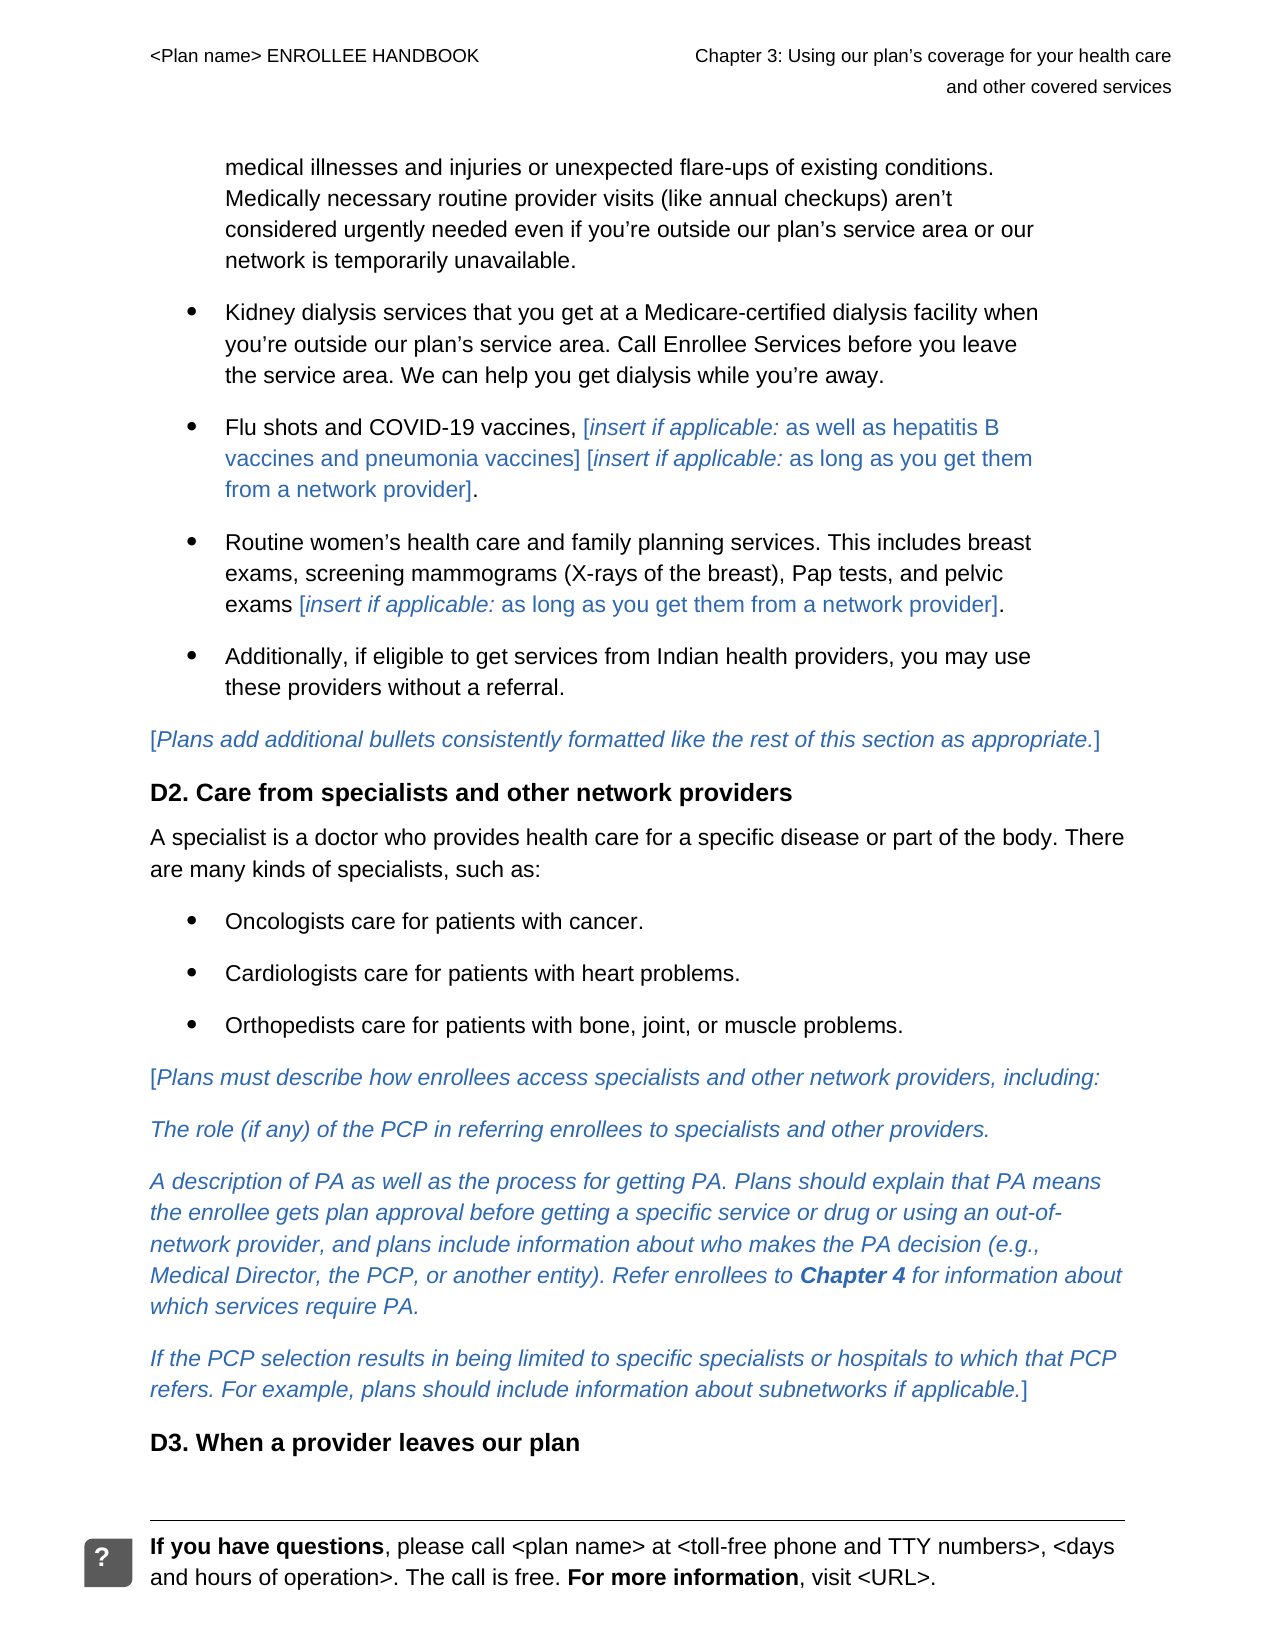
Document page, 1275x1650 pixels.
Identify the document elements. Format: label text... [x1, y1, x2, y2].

text Additionally, if eligible to get services from Indian health providers, you may use these providers without a referral. [187, 639, 1050, 702]
text Orthopedists care for patients with bone, joint, or muscle problems. [187, 1008, 1050, 1039]
text If the PCP selection results in being limited to specific specialists or hospitals to which that PCP refers. For example, plans should include information about subnetworks if applicable.] [150, 1342, 1125, 1404]
text Cardiologists care for patients with heart problems. [187, 956, 1050, 987]
subtitle D2. Care from specialists and other network providers [150, 775, 1050, 808]
text Kidney dialysis services that you get at a Medicare-certified dialysis facility when you’re outside our plan’s service area. Call Enrollee Services before you leave the service area. We can help you get dialysis while you’re away. [187, 296, 1050, 389]
text [Plans must describe how enrollees access specialists and other network providers, including: [150, 1060, 1125, 1092]
text The role (if any) of the PCP in referring enrollees to specialists and other providers. [150, 1112, 1125, 1144]
text [Plans add additional bullets consistently formatted like the rest of this section as appropriate.] [150, 723, 1125, 754]
subtitle D3. When a provider leaves our plan [150, 1425, 1050, 1458]
text Oncologists care for patients with cancer. [187, 904, 1050, 935]
text Flu shots and COVID-19 vaccines, [insert if applicable: as well as hepatitis B vaccines and pneumonia vaccines] [insert if applicable: as long as you get them from a network provider]. [187, 410, 1050, 504]
text Routine women’s health care and family planning services. This includes breast exams, screening mammograms (X-rays of the breast), Pap tests, and pelvic exams [insert if applicable: as long as you get them from a network provider]. [187, 525, 1050, 619]
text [187, 150, 1050, 275]
text A specialist is a doctor who provides health care for a specific disease or part of the body. There are many kinds of specialists, such as: [150, 821, 1125, 883]
text A description of PA as well as the process for getting PA. Plans should explain that PA means the enrollee gets plan approval before getting a specific service or drug or using an out-of-network provider, and plans include information about who makes the PA decision (e.g., Medical Director, the PCP, or another entity). Refer enrollees to Chapter 4 for information about which services require PA. [150, 1164, 1125, 1321]
